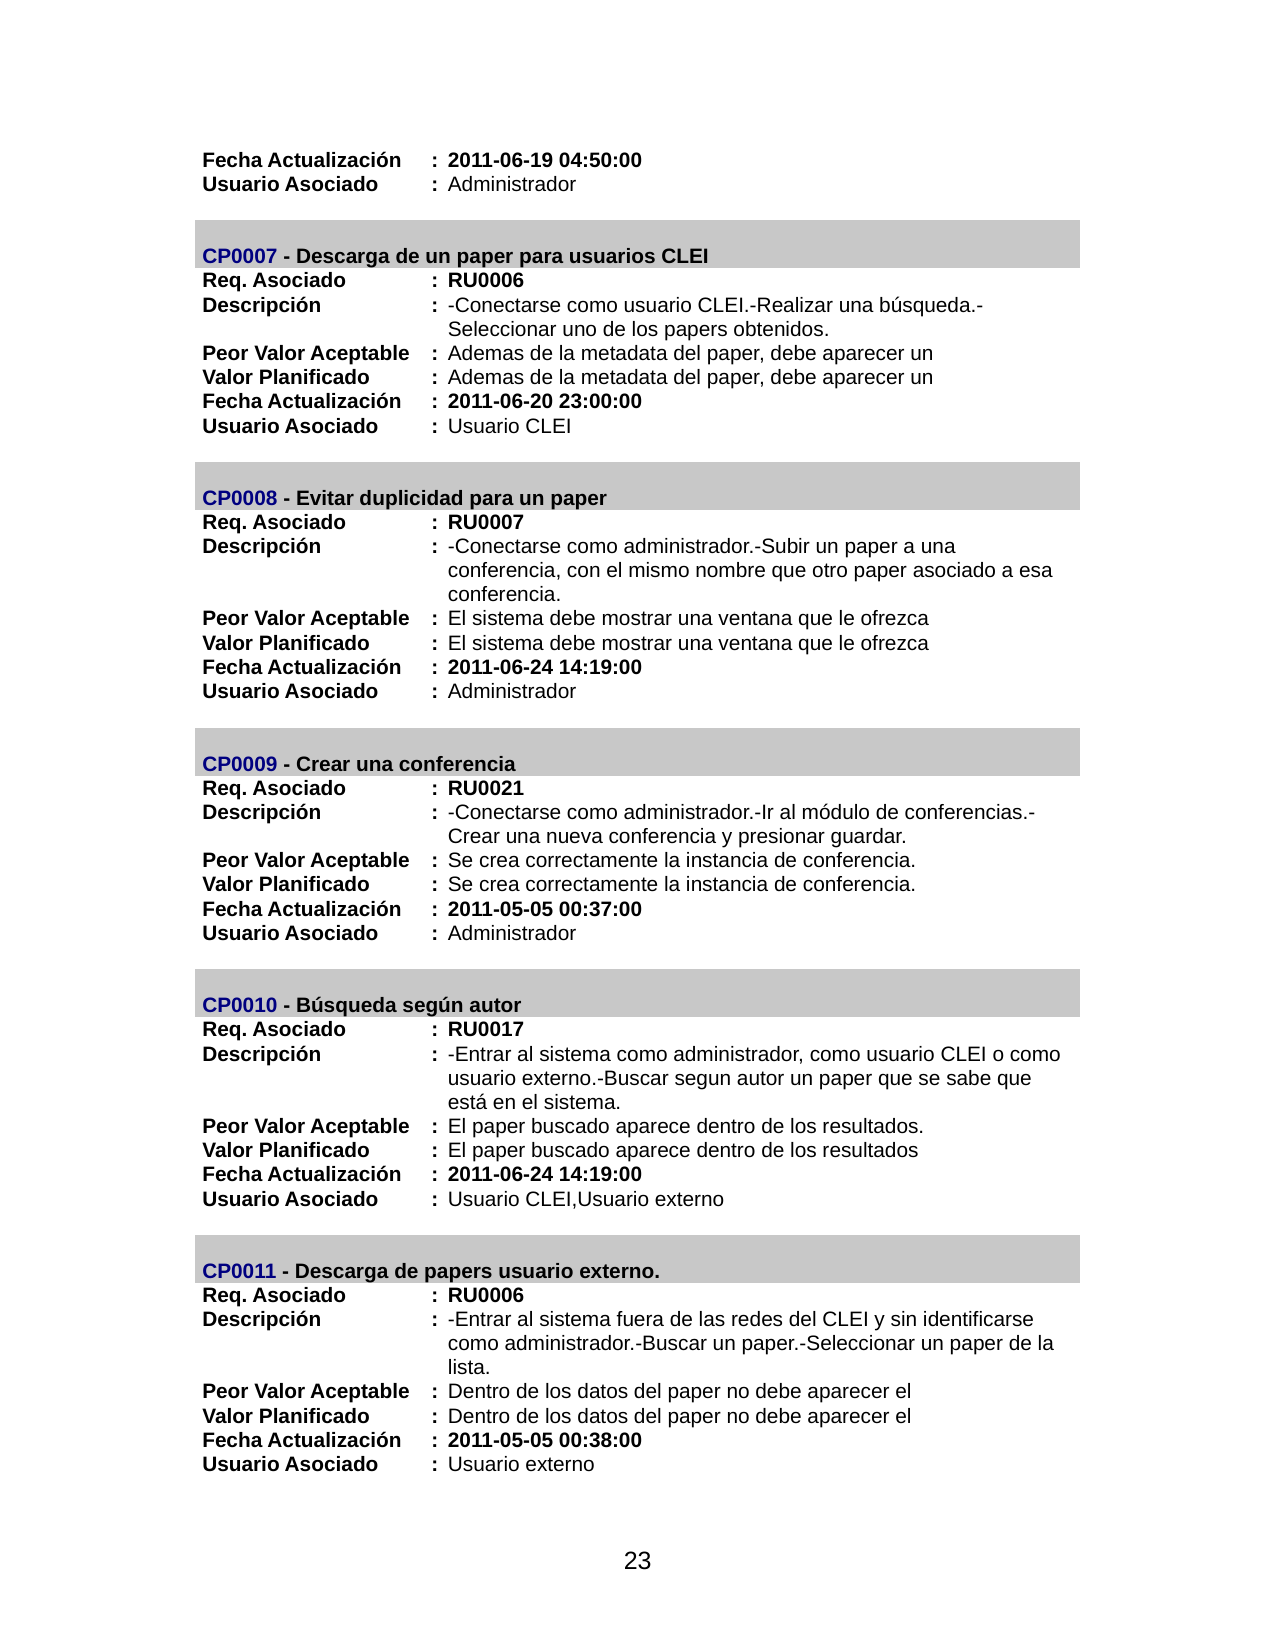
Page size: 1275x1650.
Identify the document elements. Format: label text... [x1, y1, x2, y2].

table_cell : [424, 1307, 440, 1379]
table_cell Peor Valor Aceptable [195, 1114, 424, 1138]
table_cell Peor Valor Aceptable [195, 606, 424, 631]
table_cell : [424, 897, 440, 921]
table_cell Usuario Asociado [195, 1452, 424, 1477]
table_cell -Conectarse como administrador.-Subir un paper a una conferencia, con el mismo nombre que otro paper asociado a esa conferencia. [440, 534, 1080, 606]
table_cell : [424, 655, 440, 679]
table_cell Descripción [195, 1307, 424, 1379]
table_cell Usuario Asociado [195, 921, 424, 945]
table_cell : [424, 872, 440, 897]
table_header CP0011 - Descarga de papers usuario externo. [195, 1235, 1080, 1283]
table_header CP0007 - Descarga de un paper para usuarios CLEI [195, 220, 1080, 268]
table_cell : [424, 1379, 440, 1403]
table_cell : [424, 776, 440, 800]
table_cell Usuario CLEI,Usuario externo [440, 1187, 1080, 1211]
table_cell : [424, 631, 440, 655]
table_cell Usuario externo [440, 1452, 1080, 1477]
table_cell Peor Valor Aceptable [195, 848, 424, 872]
table_cell Req. Asociado [195, 1283, 424, 1307]
table_cell Valor Planificado [195, 1404, 424, 1428]
table_cell -Entrar al sistema como administrador, como usuario CLEI o como usuario externo.-Buscar segun autor un paper que se sabe que está en el sistema. [440, 1042, 1080, 1113]
table_cell Usuario Asociado [195, 172, 424, 196]
table_cell Ademas de la metadata del paper, debe aparecer un [440, 341, 1080, 365]
table_cell Req. Asociado [195, 776, 424, 800]
table_header CP0009 - Crear una conferencia [195, 728, 1080, 776]
table_cell El sistema debe mostrar una ventana que le ofrezca [440, 631, 1080, 655]
table_cell Descripción [195, 534, 424, 606]
table_cell RU0006 [440, 1283, 1080, 1307]
table_cell : [424, 606, 440, 631]
table_cell El paper buscado aparece dentro de los resultados. [440, 1114, 1080, 1138]
table_cell Req. Asociado [195, 268, 424, 293]
table_cell : [424, 1283, 440, 1307]
table_cell Administrador [440, 172, 1080, 196]
table_cell : [424, 1187, 440, 1211]
table_cell Descripción [195, 800, 424, 848]
table_cell Req. Asociado [195, 1017, 424, 1042]
table_cell Administrador [440, 679, 1080, 704]
table_cell El sistema debe mostrar una ventana que le ofrezca [440, 606, 1080, 631]
table_cell Fecha Actualización [195, 148, 424, 172]
table_cell : [424, 341, 440, 365]
table_cell Valor Planificado [195, 631, 424, 655]
table_cell 2011-06-20 23:00:00 [440, 389, 1080, 414]
table_cell : [424, 365, 440, 389]
table_cell Dentro de los datos del paper no debe aparecer el [440, 1404, 1080, 1428]
table_cell RU0006 [440, 268, 1080, 293]
table_cell Fecha Actualización [195, 1428, 424, 1452]
table_cell Se crea correctamente la instancia de conferencia. [440, 848, 1080, 872]
table_cell 2011-06-24 14:19:00 [440, 655, 1080, 679]
table_cell Valor Planificado [195, 1138, 424, 1162]
table_cell Fecha Actualización [195, 897, 424, 921]
table_cell : [424, 1404, 440, 1428]
table_cell : [424, 534, 440, 606]
table_cell 2011-06-24 14:19:00 [440, 1162, 1080, 1187]
table_cell -Entrar al sistema fuera de las redes del CLEI y sin identificarse como administrador.-Buscar un paper.-Seleccionar un paper de la lista. [440, 1307, 1080, 1379]
table_cell El paper buscado aparece dentro de los resultados [440, 1138, 1080, 1162]
table_cell Peor Valor Aceptable [195, 341, 424, 365]
table_cell -Conectarse como usuario CLEI.-Realizar una búsqueda.-Seleccionar uno de los papers obtenidos. [440, 293, 1080, 341]
table_cell Valor Planificado [195, 872, 424, 897]
table_cell : [424, 1452, 440, 1477]
table_cell RU0017 [440, 1017, 1080, 1042]
table_cell Se crea correctamente la instancia de conferencia. [440, 872, 1080, 897]
table_cell Fecha Actualización [195, 1162, 424, 1187]
table_cell Req. Asociado [195, 510, 424, 534]
table_cell : [424, 1017, 440, 1042]
table_cell 2011-05-05 00:37:00 [440, 897, 1080, 921]
table_cell : [424, 921, 440, 945]
table_cell : [424, 848, 440, 872]
table_cell Descripción [195, 293, 424, 341]
table_cell Administrador [440, 921, 1080, 945]
table_cell RU0007 [440, 510, 1080, 534]
table_cell : [424, 679, 440, 704]
table_cell Usuario CLEI [440, 414, 1080, 438]
table_cell Descripción [195, 1042, 424, 1113]
table_cell Usuario Asociado [195, 679, 424, 704]
table_cell 2011-05-05 00:38:00 [440, 1428, 1080, 1452]
table_cell Valor Planificado [195, 365, 424, 389]
table_cell : [424, 148, 440, 172]
table_cell : [424, 510, 440, 534]
table_cell : [424, 172, 440, 196]
table_cell Usuario Asociado [195, 1187, 424, 1211]
table_cell : [424, 293, 440, 341]
table_cell : [424, 389, 440, 414]
table_cell Ademas de la metadata del paper, debe aparecer un [440, 365, 1080, 389]
table_cell : [424, 1162, 440, 1187]
table_header CP0010 - Búsqueda según autor [195, 969, 1080, 1017]
table_cell : [424, 1114, 440, 1138]
table_cell -Conectarse como administrador.-Ir al módulo de conferencias.-Crear una nueva conferencia y presionar guardar. [440, 800, 1080, 848]
table_header CP0008 - Evitar duplicidad para un paper [195, 462, 1080, 510]
table_cell RU0021 [440, 776, 1080, 800]
table_cell Fecha Actualización [195, 655, 424, 679]
table_cell Dentro de los datos del paper no debe aparecer el [440, 1379, 1080, 1403]
table_cell Fecha Actualización [195, 389, 424, 414]
table_cell Usuario Asociado [195, 414, 424, 438]
table_cell : [424, 1042, 440, 1113]
table_cell : [424, 1428, 440, 1452]
table_cell 2011-06-19 04:50:00 [440, 148, 1080, 172]
table_cell : [424, 800, 440, 848]
table_cell : [424, 1138, 440, 1162]
table_cell : [424, 414, 440, 438]
table_cell Peor Valor Aceptable [195, 1379, 424, 1403]
table_cell : [424, 268, 440, 293]
